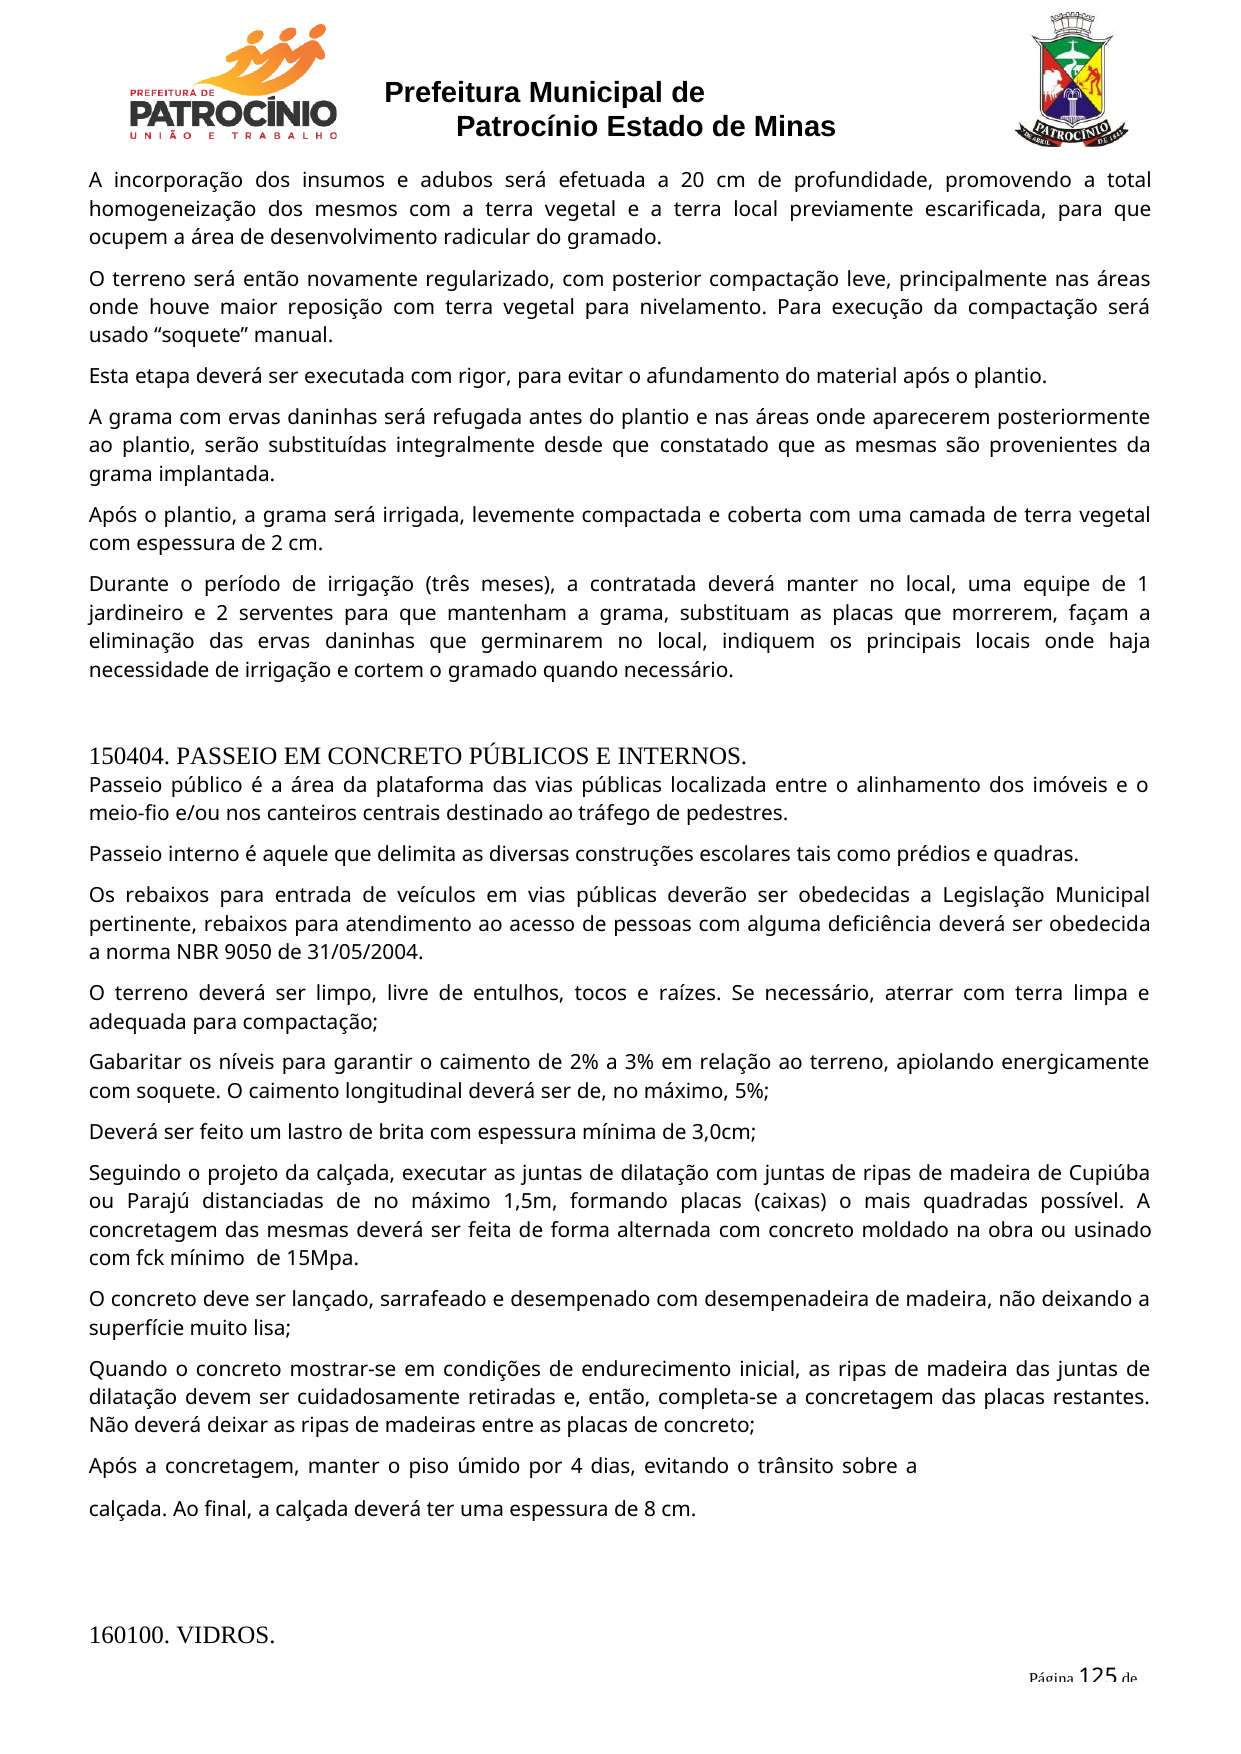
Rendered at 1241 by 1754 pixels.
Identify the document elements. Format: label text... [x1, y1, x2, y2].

text Após a concretagem, manter o piso úmido por 4 dias, evitando o trânsito sobre a calçada. Ao final, a calçada deverá ter uma espessura de 8 cm. [88, 1451, 917, 1523]
text O terreno será então novamente regularizado, com posterior compactação leve, principalmente nas áreas onde houve maior reposição com terra vegetal para nivelamento. Para execução da compactação será usado “soquete” manual. [88, 264, 1152, 349]
text Seguindo o projeto da calçada, executar as juntas de dilatação com juntas de ripas de madeira de Cupiúba ou Parajú distanciadas de no máximo 1,5m, formando placas (caixas) o mais quadradas possível. A concretagem das mesmas deverá ser feita de forma alternada com concreto moldado na obra ou usinado com fck mínimo de 15Mpa. [88, 1158, 1152, 1272]
text O concreto deve ser lançado, sarrafeado e desempenado com desempenadeira de madeira, não deixando a superfície muito lisa; [88, 1284, 1152, 1341]
text A incorporação dos insumos e adubos será efetuada a 20 cm de profundidade, promovendo a total homogeneização dos mesmos com a terra vegetal e a terra local previamente escarificada, para que ocupem a área de desenvolvimento radicular do gramado. [88, 166, 1152, 251]
text Quando o concreto mostrar-se em condições de endurecimento inicial, as ripas de madeira das juntas de dilatação devem ser cuidadosamente retiradas e, então, completa-se a concretagem das placas restantes. Não deverá deixar as ripas de madeiras entre as placas de concreto; [88, 1354, 1152, 1439]
subtitle 150404. PASSEIO EM CONCRETO PÚBLICOS E INTERNOS. [88, 741, 1219, 770]
subtitle 160100. VIDROS. [88, 1620, 1219, 1648]
text Esta etapa deverá ser executada com rigor, para evitar o afundamento do material após o plantio. [88, 362, 1219, 390]
text Passeio público é a área da plataforma das vias públicas localizada entre o alinhamento dos imóveis e o meio-fio e/ou nos canteiros centrais destinado ao tráfego de pedestres. [88, 770, 1152, 827]
text Após o plantio, a grama será irrigada, levemente compactada e coberta com uma camada de terra vegetal com espessura de 2 cm. [88, 500, 1152, 557]
text Os rebaixos para entrada de veículos em vias públicas deverão ser obedecidas a Legislação Municipal pertinente, rebaixos para atendimento ao acesso de pessoas com alguma deficiência deverá ser obedecida a norma NBR 9050 de 31/05/2004. [88, 880, 1152, 966]
text Gabaritar os níveis para garantir o caimento de 2% a 3% em relação ao terreno, apiolando energicamente com soquete. O caimento longitudinal deverá ser de, no máximo, 5%; [88, 1047, 1152, 1104]
picture [1014, 12, 1129, 147]
picture [130, 24, 337, 139]
text Passeio interno é aquele que delimita as diversas construções escolares tais como prédios e quadras. [88, 839, 1219, 868]
text O terreno deverá ser limpo, livre de entulhos, tocos e raízes. Se necessário, aterrar com terra limpa e adequada para compactação; [88, 978, 1151, 1035]
text A grama com ervas daninhas será refugada antes do plantio e nas áreas onde aparecerem posteriormente ao plantio, serão substituídas integralmente desde que constatado que as mesmas são provenientes da grama implantada. [88, 402, 1152, 487]
text Deverá ser feito um lastro de brita com espessura mínima de 3,0cm; [88, 1117, 1219, 1145]
text Durante o período de irrigação (três meses), a contratada deverá manter no local, uma equipe de 1 jardineiro e 2 serventes para que mantenham a grama, substituam as placas que morrerem, façam a eliminação das ervas daninhas que germinarem no local, indiquem os principais locais onde haja necessidade de irrigação e cortem o gramado quando necessário. [88, 569, 1152, 683]
